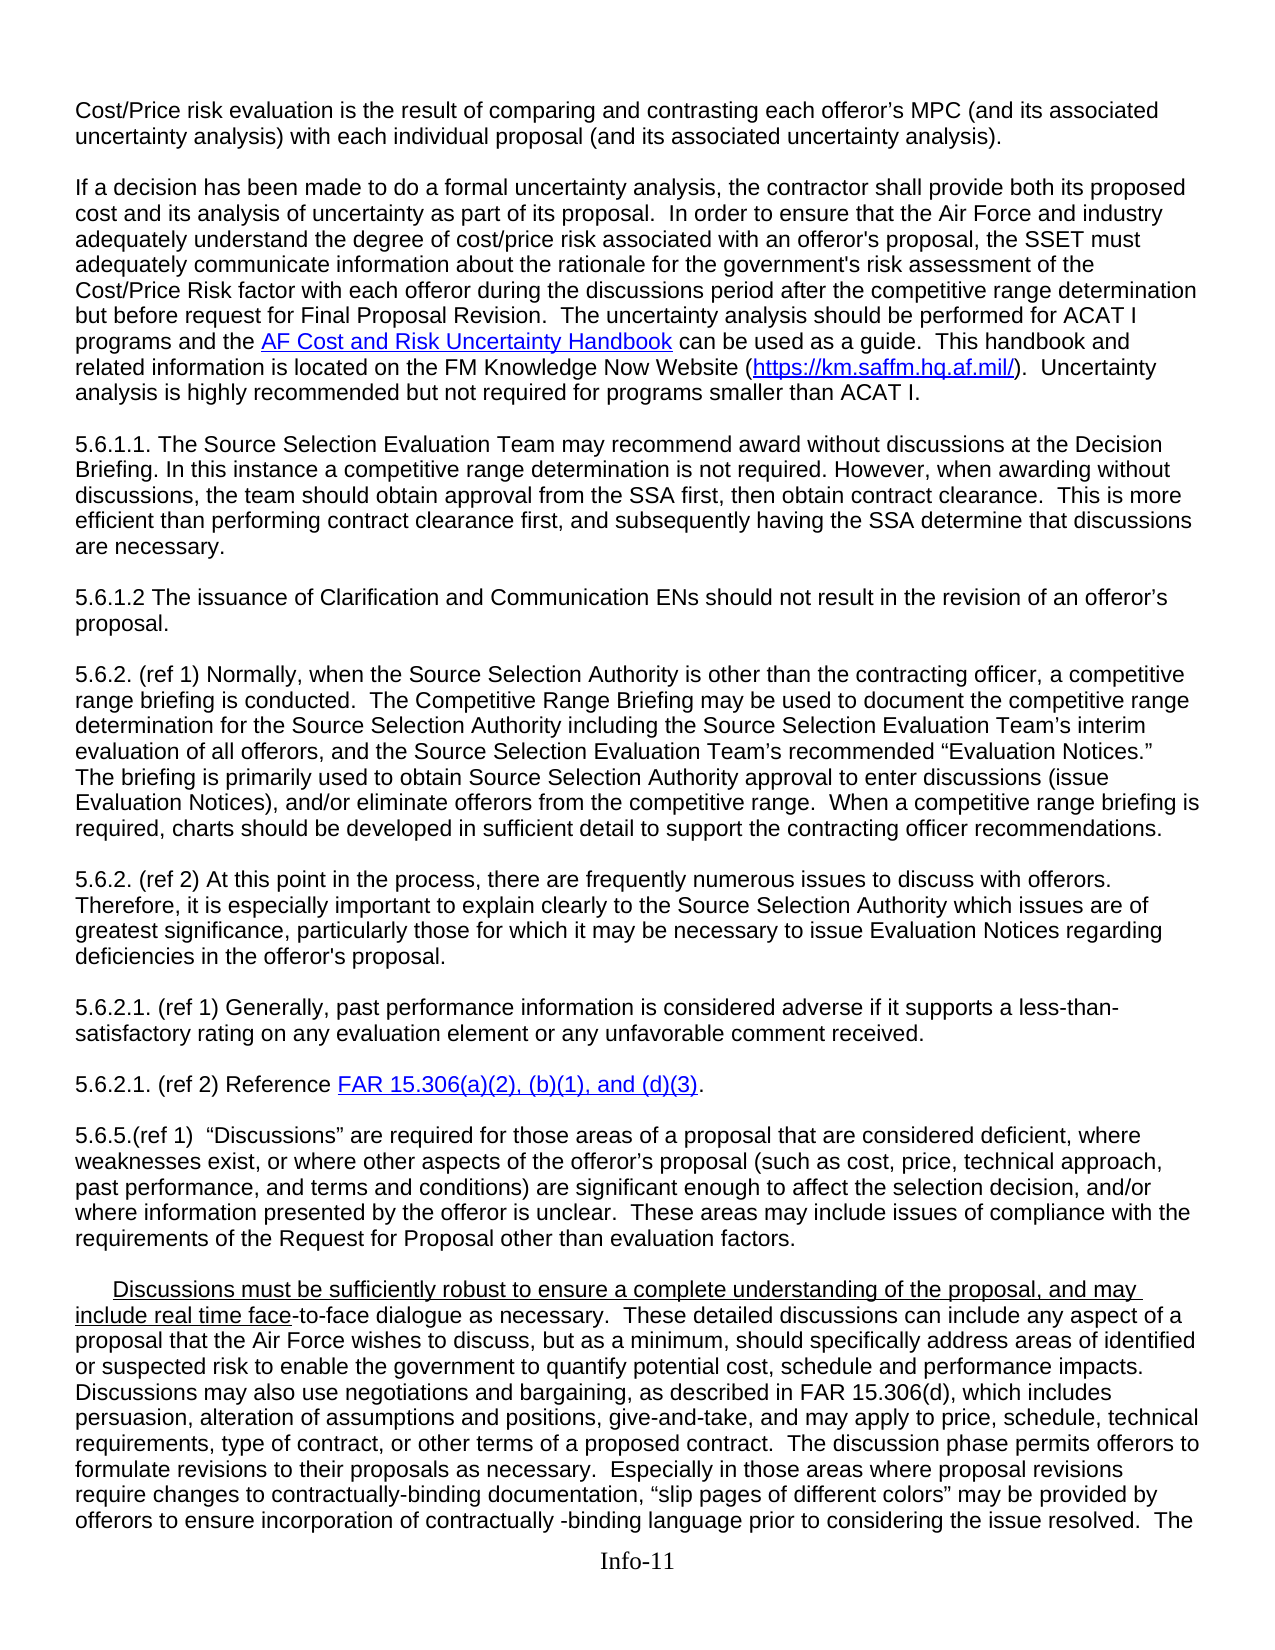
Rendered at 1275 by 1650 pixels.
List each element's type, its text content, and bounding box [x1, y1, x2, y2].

text 5.6.2.1. (ref 2) Reference FAR 15.306(a)(2), (b)(1), and (d)(3). [75, 1072, 1200, 1097]
text 5.6.2.1. (ref 1) Generally, past performance information is considered adverse if it supports a less-than-satisfactory rating on any evaluation element or any unfavorable comment received. [75, 995, 1200, 1046]
text 5.6.1.2 The issuance of Clarification and Communication ENs should not result in the revision of an offeror’s proposal. [75, 585, 1200, 636]
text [75, 1277, 1200, 1533]
text 5.6.1.1. The Source Selection Evaluation Team may recommend award without discussions at the Decision Briefing. In this instance a competitive range determination is not required. However, when awarding without discussions, the team should obtain approval from the SSA first, then obtain contract clearance. This is more efficient than performing contract clearance first, and subsequently having the SSA determine that discussions are necessary. [75, 431, 1200, 559]
text 5.6.2. (ref 1) Normally, when the Source Selection Authority is other than the contracting officer, a competitive range briefing is conducted. The Competitive Range Briefing may be used to document the competitive range determination for the Source Selection Authority including the Source Selection Evaluation Team’s interim evaluation of all offerors, and the Source Selection Evaluation Team’s recommended “Evaluation Notices.” The briefing is primarily used to obtain Source Selection Authority approval to enter discussions (issue Evaluation Notices), and/or eliminate offerors from the competitive range. When a competitive range briefing is required, charts should be developed in sufficient detail to support the contracting officer recommendations. [75, 662, 1200, 841]
text If a decision has been made to do a formal uncertainty analysis, the contractor shall provide both its proposed cost and its analysis of uncertainty as part of its proposal. In order to ensure that the Air Force and industry adequately understand the degree of cost/price risk associated with an offeror's proposal, the SSET must adequately communicate information about the rationale for the government's risk assessment of the Cost/Price Risk factor with each offeror during the discussions period after the competitive range determination but before request for Final Proposal Revision. The uncertainty analysis should be performed for ACAT I programs and the AF Cost and Risk Uncertainty Handbook can be used as a guide. This handbook and related information is located on the FM Knowledge Now Website (https://km.saffm.hq.af.mil/). Uncertainty analysis is highly recommended but not required for programs smaller than ACAT I. [75, 175, 1200, 406]
text 5.6.2. (ref 2) At this point in the process, there are frequently numerous issues to discuss with offerors. Therefore, it is especially important to explain clearly to the Source Selection Authority which issues are of greatest significance, particularly those for which it may be necessary to issue Evaluation Notices regarding deficiencies in the offeror's proposal. [75, 867, 1200, 969]
text 5.6.5.(ref 1) “Discussions” are required for those areas of a proposal that are considered deficient, where weaknesses exist, or where other aspects of the offeror’s proposal (such as cost, price, technical approach, past performance, and terms and conditions) are significant enough to affect the selection decision, and/or where information presented by the offeror is unclear. These areas may include issues of compliance with the requirements of the Request for Proposal other than evaluation factors. [75, 1123, 1200, 1251]
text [75, 98, 1200, 149]
